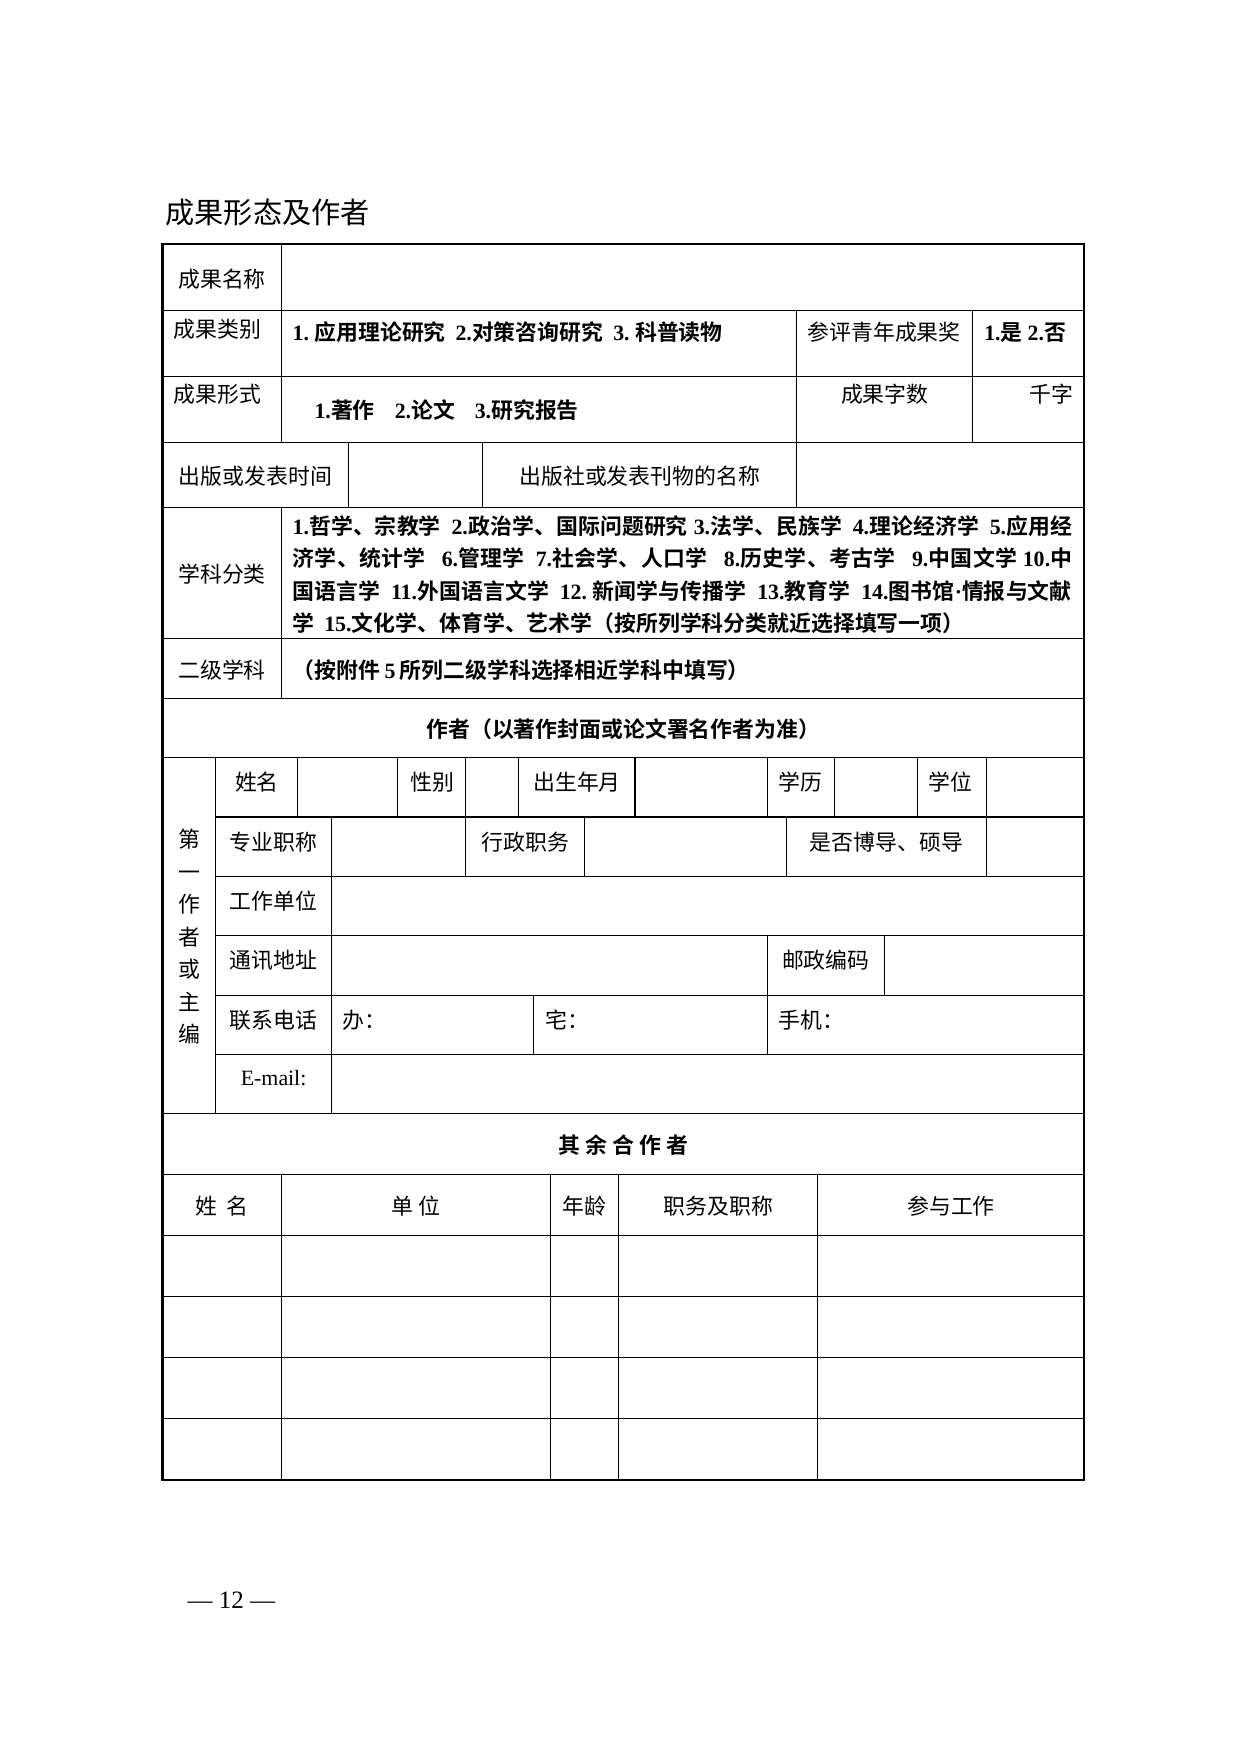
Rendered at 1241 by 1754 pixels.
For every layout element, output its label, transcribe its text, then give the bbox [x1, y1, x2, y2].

table_cell [818, 1236, 1083, 1296]
table_header 成果名称 [164, 245, 281, 310]
table_cell 成果类别 [164, 311, 281, 376]
table_cell 姓名 [216, 758, 297, 816]
table_cell [349, 443, 482, 507]
table_cell 作者（以著作封面或论文署名作者为准） [164, 699, 1083, 757]
table_cell 手机： [768, 996, 1083, 1054]
table_cell 成果形式 [164, 377, 281, 442]
table_cell [164, 1419, 281, 1479]
table_cell [987, 818, 1083, 876]
table_cell （按附件5所列二级学科选择相近学科中填写） [282, 639, 1083, 698]
table_cell 参评青年成果奖 [797, 311, 972, 376]
table_cell [619, 1358, 817, 1418]
table_cell [835, 758, 917, 816]
table_cell 出版或发表时间 [164, 443, 348, 507]
table_cell E-mail: [216, 1055, 331, 1113]
table_cell [332, 1055, 1083, 1113]
table_cell [298, 758, 397, 816]
table_cell 1. 应用理论研究 2.对策咨询研究 3. 科普读物 [282, 311, 796, 376]
table_cell 成果字数 [797, 377, 972, 442]
table_cell [818, 1419, 1083, 1479]
table_cell 是否博导、硕导 [787, 818, 986, 876]
table_cell 第一作者或主编 [164, 758, 215, 1113]
table_cell 出版社或发表刊物的名称 [483, 443, 796, 507]
table_cell 学科分类 [164, 508, 281, 638]
table_header [282, 245, 1083, 310]
table_cell [164, 1236, 281, 1296]
table_cell [885, 936, 1083, 994]
table_cell 1.著作 2.论文 3.研究报告 [282, 377, 796, 442]
table_cell [551, 1419, 618, 1479]
table_cell [466, 758, 518, 816]
table_cell 年龄 [551, 1175, 618, 1235]
table_cell [551, 1358, 618, 1418]
table_cell [282, 1358, 550, 1418]
table_cell 出生年月 [519, 758, 634, 816]
table_cell [987, 758, 1083, 816]
table_cell [619, 1236, 817, 1296]
table_cell 行政职务 [466, 818, 584, 876]
table_cell [282, 1297, 550, 1357]
table_cell [551, 1297, 618, 1357]
table_cell 学位 [918, 758, 986, 816]
table_cell 姓 名 [164, 1175, 281, 1235]
table_cell 通讯地址 [216, 936, 331, 994]
table_cell [332, 877, 1083, 935]
table_cell [818, 1358, 1083, 1418]
table_cell [619, 1297, 817, 1357]
text 成果形态及作者 [165, 178, 1081, 243]
table_cell [585, 818, 786, 876]
table_cell 单 位 [282, 1175, 550, 1235]
table_cell [636, 758, 767, 816]
table_cell [164, 1297, 281, 1357]
table_cell 性别 [398, 758, 465, 816]
table_cell 二级学科 [164, 639, 281, 698]
table_cell 职务及职称 [619, 1175, 817, 1235]
table_cell [551, 1236, 618, 1296]
table_cell 宅： [534, 996, 767, 1054]
table_cell 其 余 合 作 者 [164, 1114, 1083, 1174]
table_cell [818, 1297, 1083, 1357]
table_cell [797, 443, 1083, 507]
table_cell 1.是 2.否 [973, 311, 1083, 376]
table_cell 联系电话 [216, 996, 331, 1054]
table_cell 千字 [973, 377, 1083, 442]
table_cell 学历 [768, 758, 834, 816]
table_cell [332, 818, 465, 876]
table_cell [619, 1419, 817, 1479]
table_cell 1.哲学、宗教学 2.政治学、国际问题研究 3.法学、民族学 4.理论经济学 5.应用经济学、统计学 6.管理学 7.社会学、人口学 8.历史学、考古学 9.中国文学 10.中国语言学 11.外国语言文学 12. 新闻学与传播学 13.教育学 14.图书馆·情报与文献学 15.文化学、体育学、艺术学（按所列学科分类就近选择填写一项） [282, 508, 1083, 638]
table_cell [282, 1419, 550, 1479]
table_cell [164, 1358, 281, 1418]
table_cell 邮政编码 [768, 936, 884, 994]
table_cell 专业职称 [216, 818, 331, 876]
table_cell [282, 1236, 550, 1296]
table_cell 办： [332, 996, 533, 1054]
table_cell 工作单位 [216, 877, 331, 935]
table_cell 参与工作 [818, 1175, 1083, 1235]
table_cell [332, 936, 767, 994]
